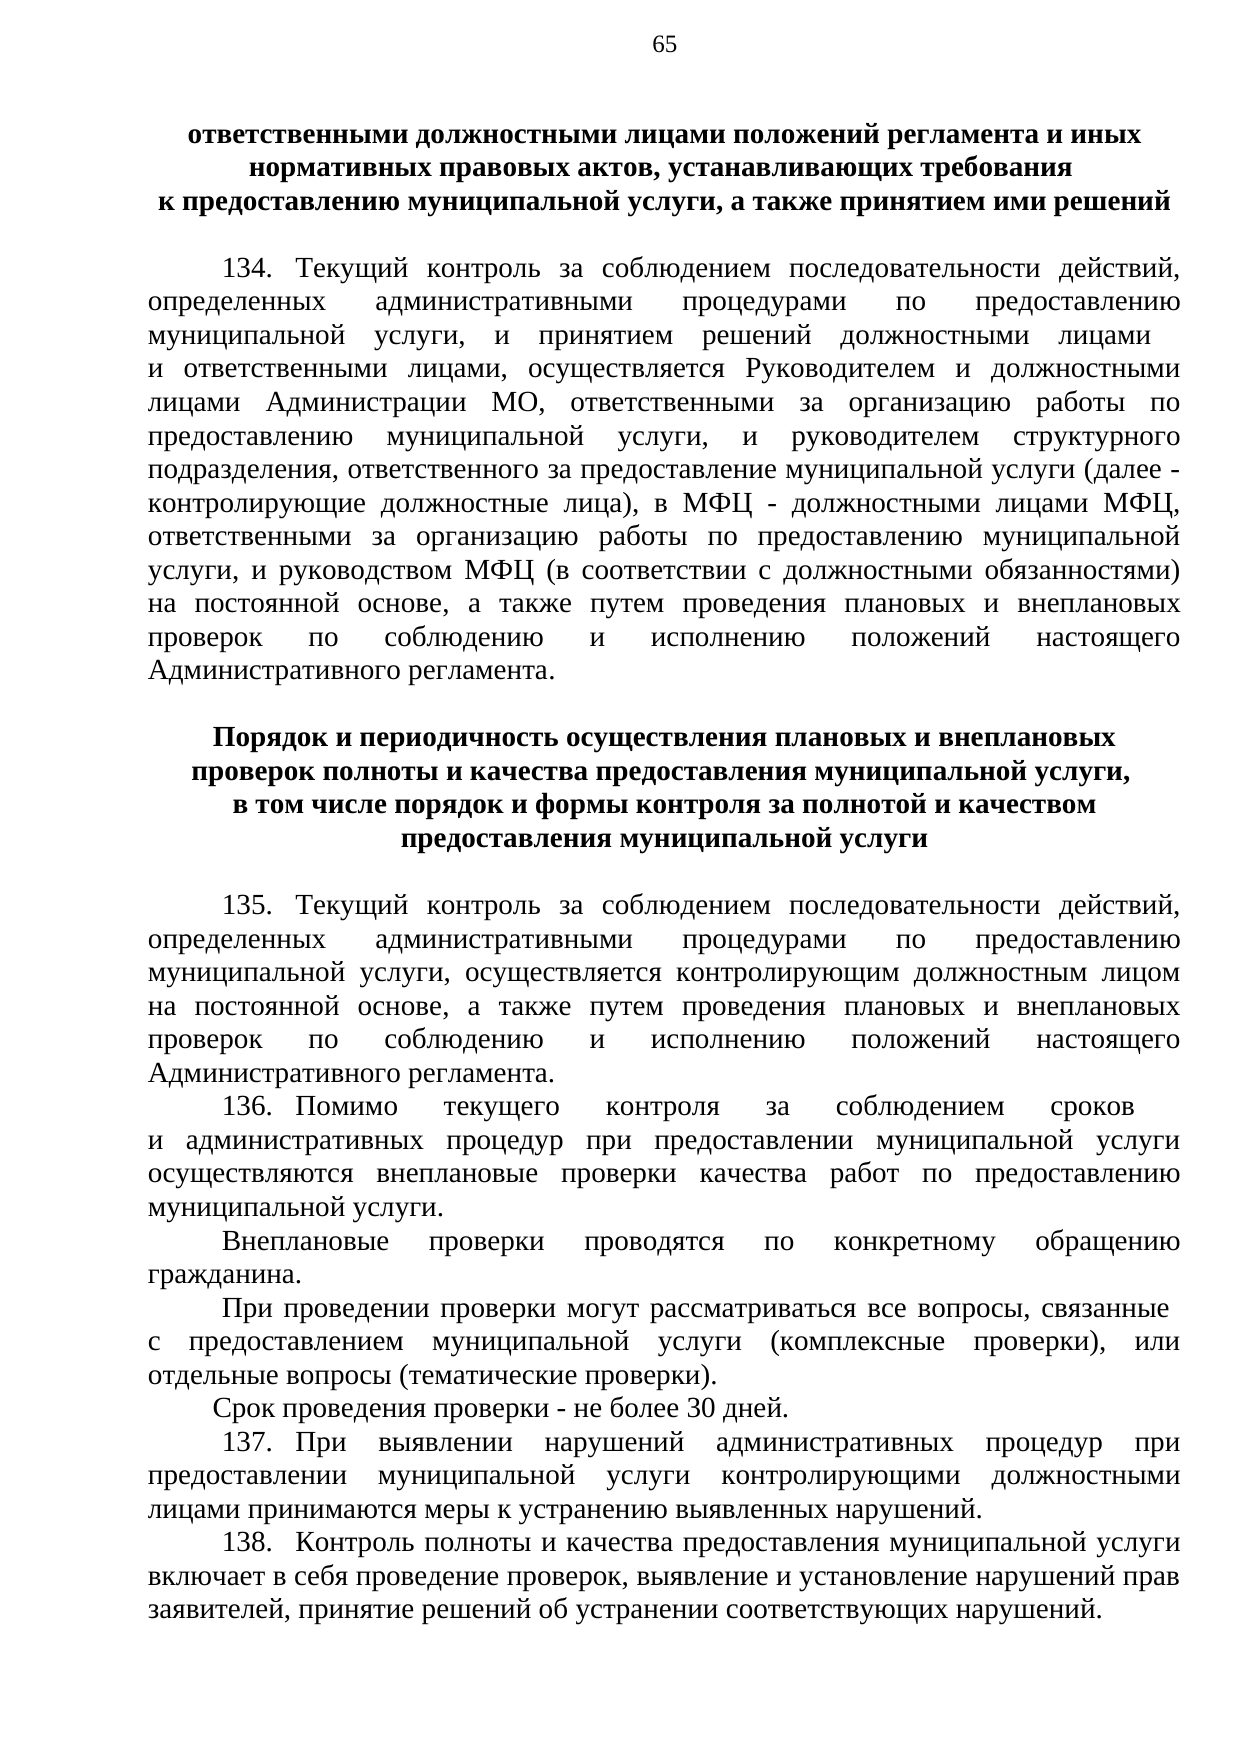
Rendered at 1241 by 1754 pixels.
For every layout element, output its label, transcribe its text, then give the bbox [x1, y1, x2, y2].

text При проведении проверки могут рассматриваться все вопросы, связанные с предоставлением муниципальной услуги (комплексные проверки), или отдельные вопросы (тематические проверки). [148, 1290, 1181, 1390]
list Контроль полноты и качества предоставления муниципальной услуги включает в себя проведение проверок, выявление и установление нарушений прав заявителей, принятие решений об устранении соответствующих нарушений. [148, 1524, 1181, 1625]
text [148, 116, 1181, 216]
list Текущий контроль за соблюдением последовательности действий, определенных административными процедурами по предоставлению муниципальной услуги, и принятием решений должностными лицами и ответственными лицами, осуществляется Руководителем и должностными лицами Администрации МО, ответственными за организацию работы по предоставлению муниципальной услуги, и руководителем структурного подразделения, ответственного за предоставление муниципальной услуги (далее - контролирующие должностные лица), в МФЦ - должностными лицами МФЦ, ответственными за организацию работы по предоставлению муниципальной услуги, и руководством МФЦ (в соответствии с должностными обязанностями) на постоянной основе, а также путем проведения плановых и внеплановых проверок по соблюдению и исполнению положений настоящего Административного регламента. [148, 250, 1181, 686]
text Внеплановые проверки проводятся по конкретному обращению гражданина. [148, 1223, 1181, 1290]
list При выявлении нарушений административных процедур при предоставлении муниципальной услуги контролирующими должностными лицами принимаются меры к устранению выявленных нарушений. [148, 1424, 1181, 1524]
text Порядок и периодичность осуществления плановых и внеплановых проверок полноты и качества предоставления муниципальной услуги, в том числе порядок и формы контроля за полнотой и качеством предоставления муниципальной услуги [148, 719, 1181, 854]
text Срок проведения проверки - не более 30 дней. [212, 1390, 1181, 1424]
list Текущий контроль за соблюдением последовательности действий, определенных административными процедурами по предоставлению муниципальной услуги, осуществляется контролирующим должностным лицом на постоянной основе, а также путем проведения плановых и внеплановых проверок по соблюдению и исполнению положений настоящего Административного регламента. [148, 887, 1181, 1088]
list Помимо текущего контроля за соблюдением сроков и административных процедур при предоставлении муниципальной услуги осуществляются внеплановые проверки качества работ по предоставлению муниципальной услуги. [148, 1088, 1181, 1223]
